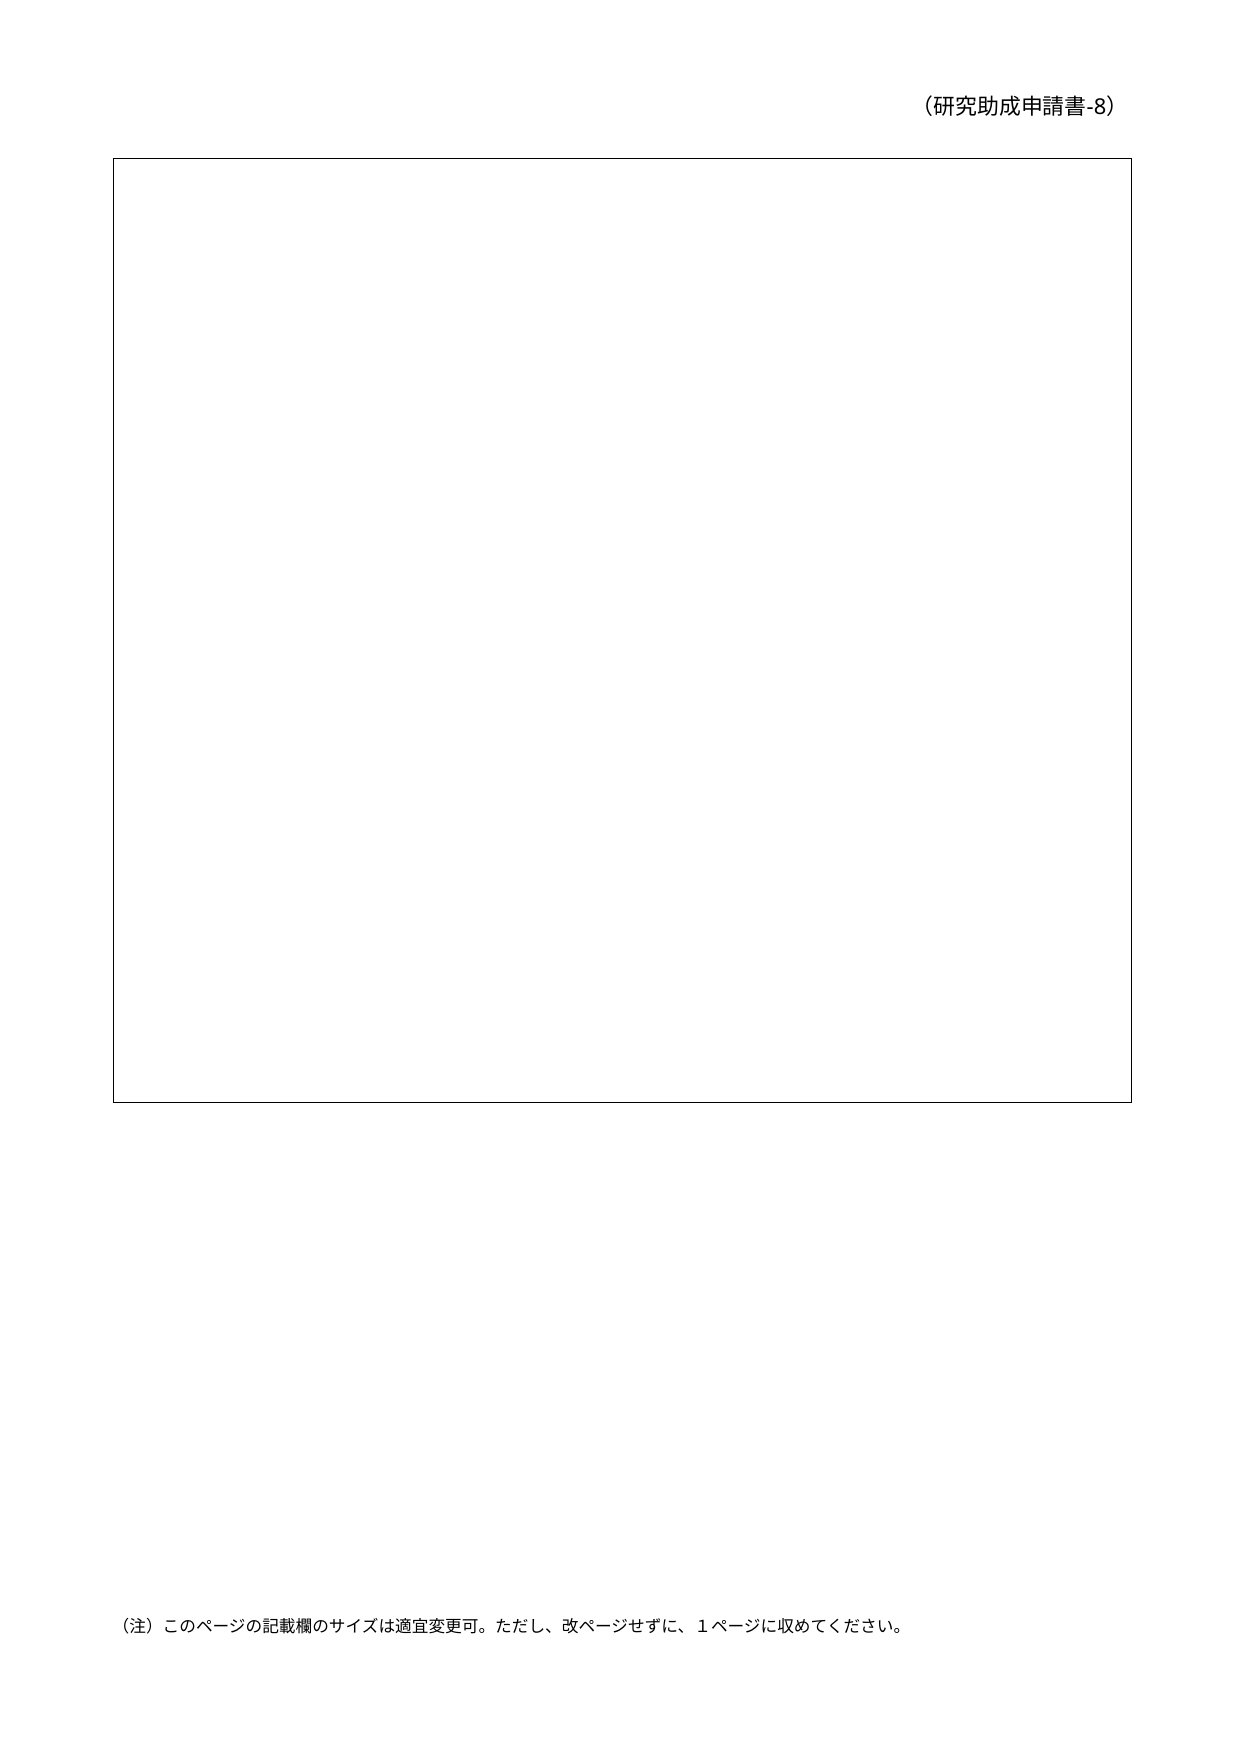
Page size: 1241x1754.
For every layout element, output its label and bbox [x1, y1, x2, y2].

table_cell [114, 159, 1131, 1102]
